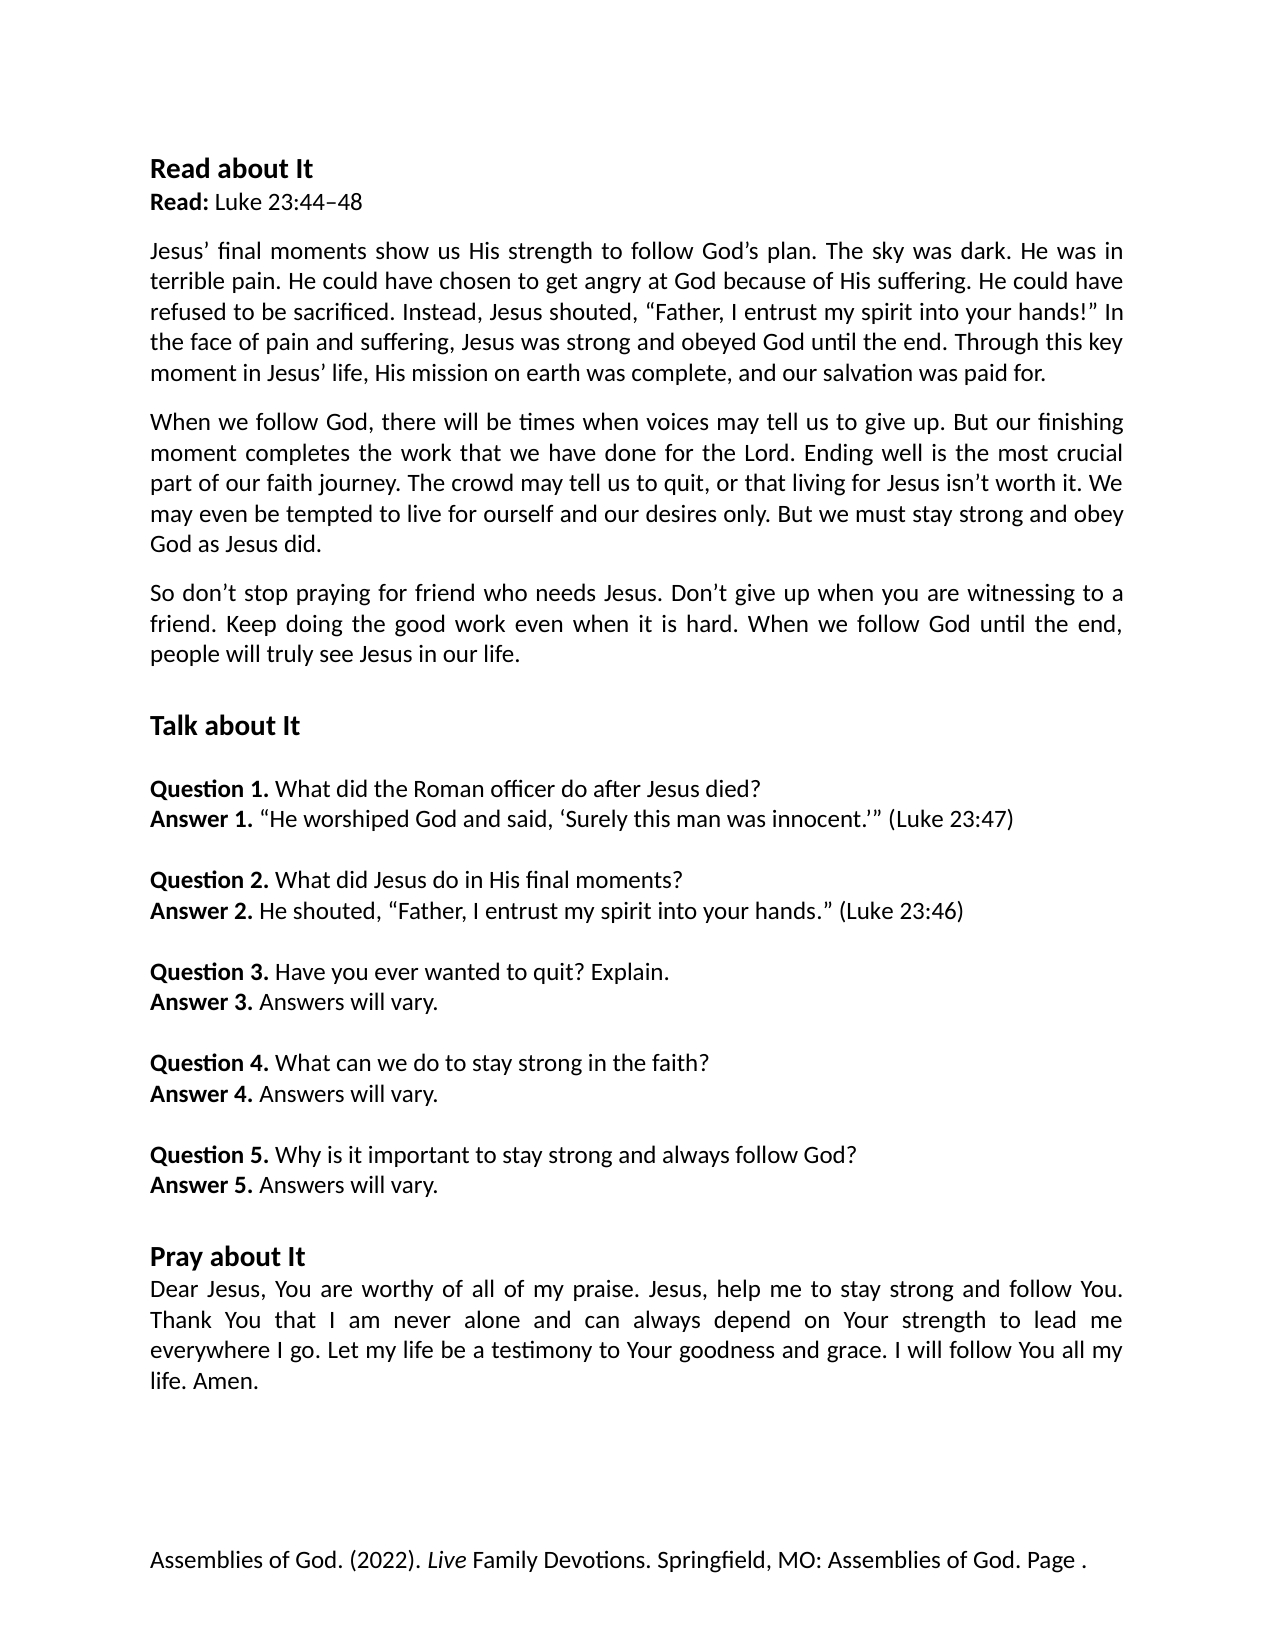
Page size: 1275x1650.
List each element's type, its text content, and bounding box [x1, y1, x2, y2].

text Read: Luke 23:44–48 [150, 186, 1125, 216]
table_cell Question 5. Why is it important to stay strong and always follow God? Answer 5. Answers will vary. [150, 1139, 1050, 1200]
text Dear Jesus, You are worthy of all of my praise. Jesus, help me to stay strong and follow You. Thank You that I am never alone and can always depend on Your strength to lead me everywhere I go. Let my life be a testimony to Your goodness and grace. I will follow You all my life. Amen. [150, 1273, 1125, 1395]
text When we follow God, there will be times when voices may tell us to give up. But our finishing moment completes the work that we have done for the Lord. Ending well is the most crucial part of our faith journey. The crowd may tell us to quit, or that living for Jesus isn’t worth it. We may even be tempted to live for ourself and our desires only. But we must stay strong and obey God as Jesus did. [150, 406, 1125, 559]
text Read about It [150, 150, 1125, 186]
text Jesus’ final moments show us His strength to follow God’s plan. The sky was dark. He was in terrible pain. He could have chosen to get angry at God because of His suffering. He could have refused to be sacrificed. Instead, Jesus shouted, “Father, I entrust my spirit into your hands!” In the face of pain and suffering, Jesus was strong and obeyed God until the end. Through this key moment in Jesus’ life, His mission on earth was complete, and our salvation was paid for. [150, 235, 1125, 387]
table_cell Question 2. What did Jesus do in His final moments? Answer 2. He shouted, “Father, I entrust my spirit into your hands.” (Luke 23:46) [150, 864, 1050, 956]
text So don’t stop praying for friend who needs Jesus. Don’t give up when you are witnessing to a friend. Keep doing the good work even when it is hard. When we follow God until the end, people will truly see Jesus in our life. [150, 578, 1125, 669]
table_cell Question 4. What can we do to stay strong in the faith? Answer 4. Answers will vary. [150, 1048, 1050, 1139]
table_cell Question 3. Have you ever wanted to quit? Explain. Answer 3. Answers will vary. [150, 956, 1050, 1047]
text Pray about It [150, 1238, 1125, 1273]
table_header Question 1. What did the Roman officer do after Jesus died? Answer 1. “He worshiped God and said, ‘Surely this man was innocent.’” (Luke 23:47) [150, 742, 1050, 864]
text Talk about It [150, 707, 1125, 742]
